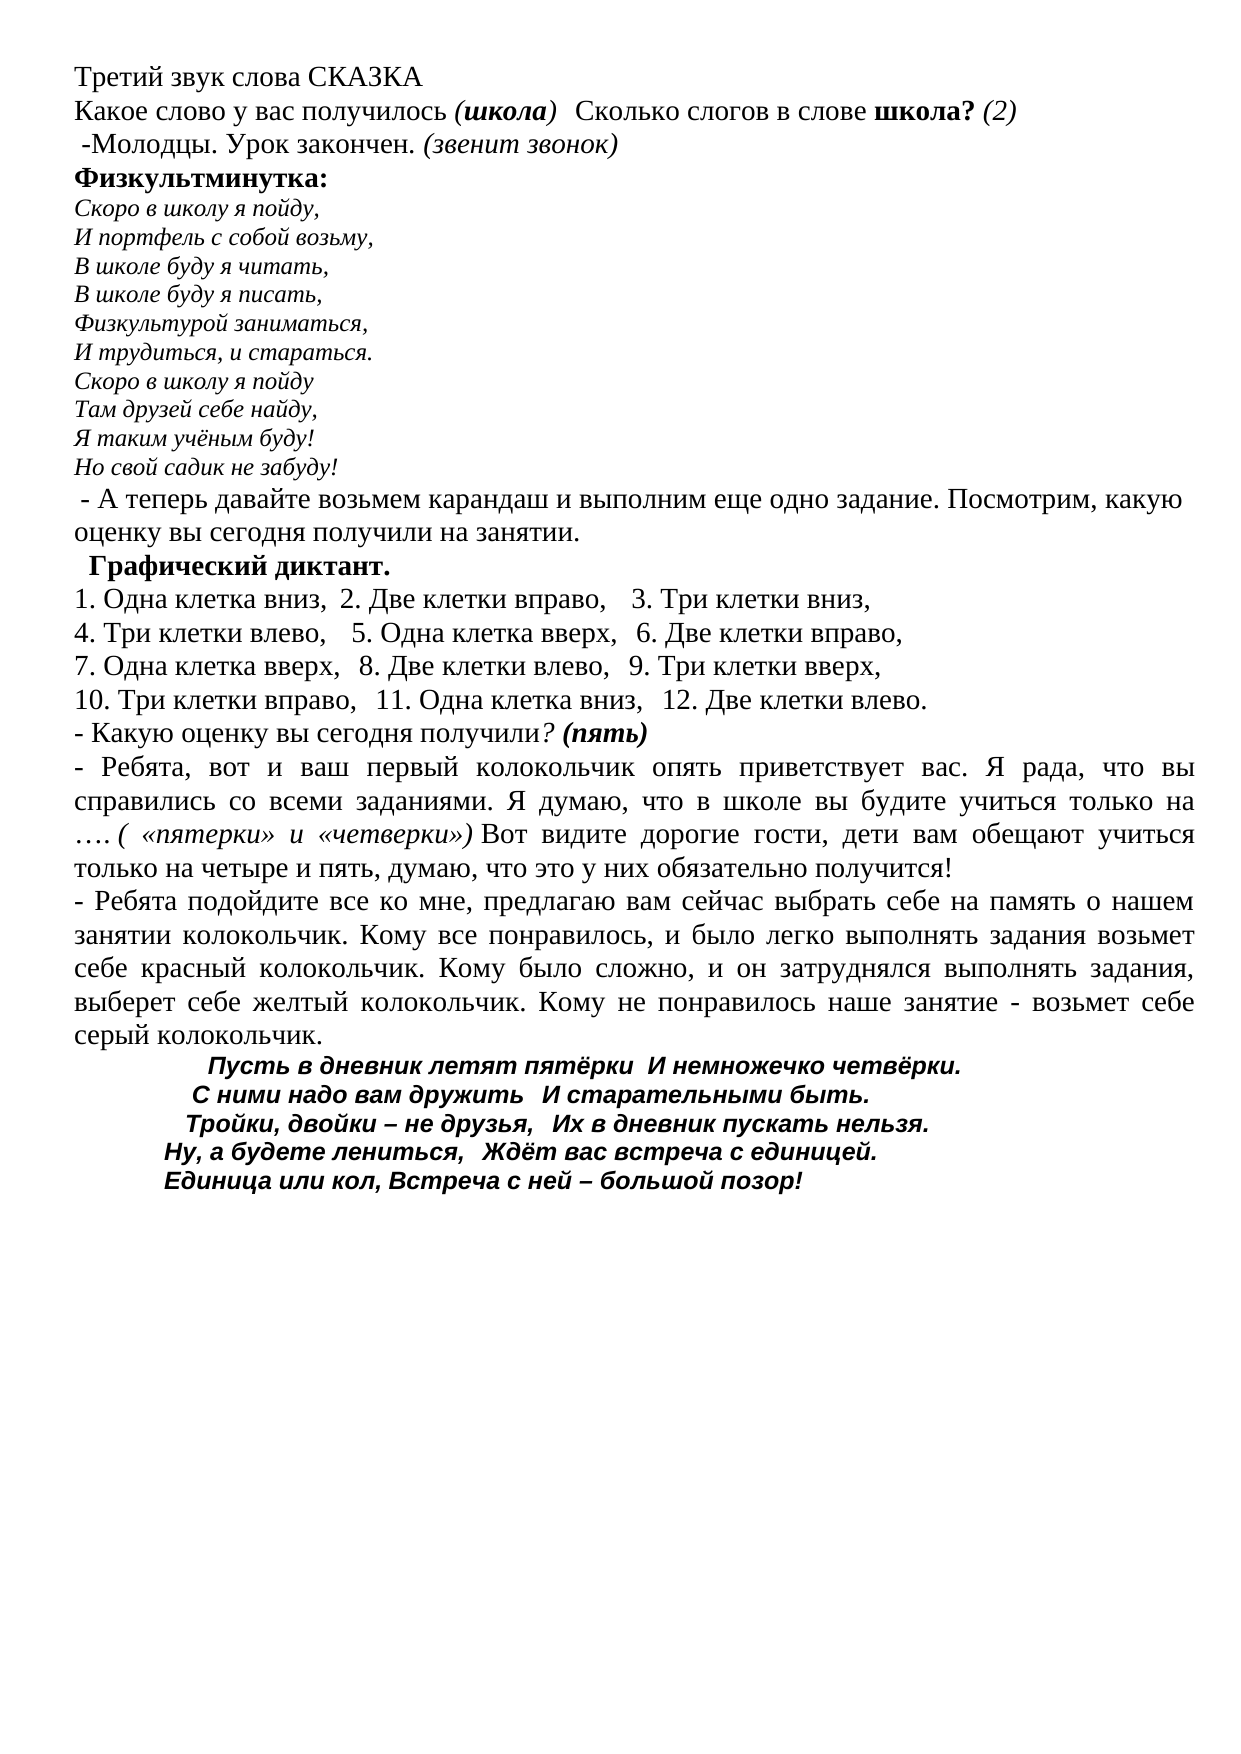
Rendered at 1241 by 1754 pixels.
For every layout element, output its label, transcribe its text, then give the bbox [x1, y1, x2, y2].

text Но свой садик не забуду! [74, 452, 1196, 481]
text Физкультурой заниматься, [74, 308, 1196, 337]
text Я таким учёным буду! [74, 423, 1196, 452]
text И трудиться, и стараться. [74, 337, 1196, 366]
text 10. Три клетки вправо, 11. Одна клетка вниз, 12. Две клетки влево. [74, 682, 1196, 716]
text В школе буду я писать, [74, 279, 1196, 308]
text Скоро в школу я пойду [74, 366, 1196, 394]
text Скоро в школу я пойду, [74, 193, 1196, 222]
text 1. Одна клетка вниз, 2. Две клетки вправо, 3. Три клетки вниз, [74, 581, 1196, 615]
text -Молодцы. Урок закончен. (звенит звонок) [74, 126, 1196, 160]
text С ними надо вам дружить И старательными быть. [74, 1080, 1196, 1109]
text Третий звук слова СКАЗКА [74, 59, 1196, 93]
text - Ребята, вот и ваш первый колокольчик опять приветствует вас. Я рада, что вы справились со всеми заданиями. Я думаю, что в школе вы будите учиться только на …. ( «пятерки» и «четверки») Вот видите дорогие гости, дети вам обещают учиться только на четыре и пять, думаю, что это у них обязательно получится! [74, 749, 1196, 883]
text Ну, а будете лениться, Ждёт вас встреча с единицей. [74, 1137, 1196, 1166]
text - Ребята подойдите все ко мне, предлагаю вам сейчас выбрать себе на память о нашем занятии колокольчик. Кому все понравилось, и было легко выполнять задания возьмет себе красный колокольчик. Кому было сложно, и он затруднялся выполнять задания, выберет себе желтый колокольчик. Кому не понравилось наше занятие - возьмет себе серый колокольчик. [74, 883, 1196, 1051]
text - Какую оценку вы сегодня получили? (пять) [74, 716, 1196, 749]
text Единица или кол, Встреча с ней – большой позор! [74, 1166, 1196, 1195]
text В школе буду я читать, [74, 251, 1196, 279]
text Пусть в дневник летят пятёрки И немножечко четвёрки. [74, 1051, 1196, 1080]
text - А теперь давайте возьмем карандаш и выполним еще одно задание. Посмотрим, какую оценку вы сегодня получили на занятии. [74, 481, 1196, 548]
text И портфель с собой возьму, [74, 222, 1196, 251]
text Какое слово у вас получилось (школа) Сколько слогов в слове школа? (2) [74, 93, 1196, 126]
text Графический диктант. [74, 548, 1196, 581]
text 7. Одна клетка вверх, 8. Две клетки влево, 9. Три клетки вверх, [74, 648, 1196, 682]
text Физкультминутка: [74, 160, 1196, 193]
text Там друзей себе найду, [74, 394, 1196, 423]
text 4. Три клетки влево, 5. Одна клетка вверх, 6. Две клетки вправо, [74, 615, 1196, 648]
text Тройки, двойки – не друзья, Их в дневник пускать нельзя. [74, 1109, 1196, 1137]
